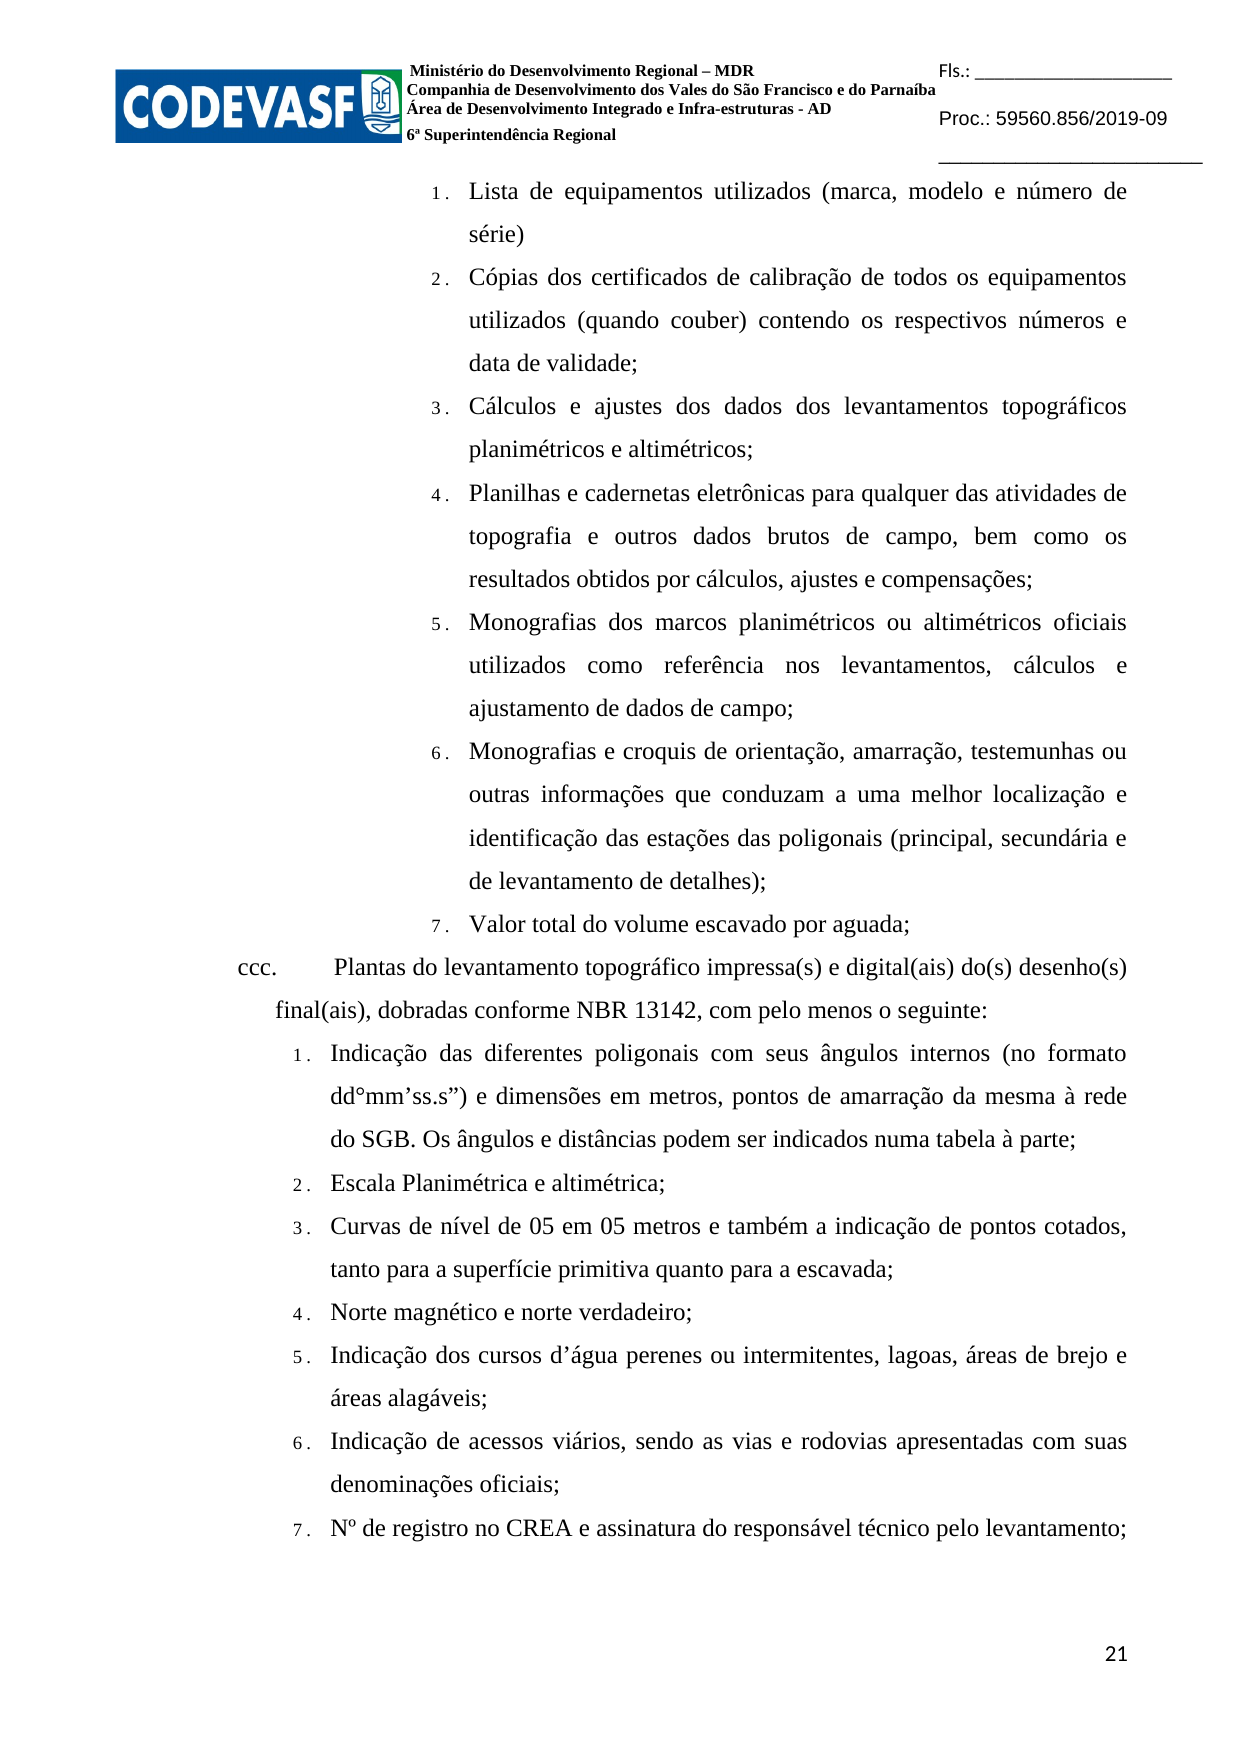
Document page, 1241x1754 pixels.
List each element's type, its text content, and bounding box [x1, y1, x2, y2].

list Cópias dos certificados de calibração de todos os equipamentos utilizados (quando couber) contendo os respectivos números e data de validade; [431, 262, 1128, 377]
list Curvas de nível de 05 em e também a indicação de pontos cotados, tanto para a superfície primitiva quanto para a escavada; [293, 1211, 1128, 1283]
list Valor total do volume escavado por aguada; [431, 909, 1128, 938]
list Indicação das diferentes poligonais com seus ângulos internos (no formato dd°mm’ss.s”) e dimensões em metros, pontos de amarração da mesma à rede do SGB. Os ângulos e distâncias podem ser indicados numa tabela à parte; [293, 1038, 1128, 1153]
list Indicação de acessos viários, sendo as vias e rodovias apresentadas com suas denominações oficiais; [293, 1426, 1128, 1498]
picture [115, 69, 402, 143]
list Escala Planimétrica e altimétrica; [293, 1168, 1128, 1196]
list Norte magnético e norte verdadeiro; [293, 1297, 1128, 1326]
list Indicação dos cursos d’água perenes ou intermitentes, lagoas, áreas de brejo e áreas alagáveis; [293, 1340, 1128, 1412]
list Nº de registro no CREA e assinatura do responsável técnico pelo levantamento; [293, 1513, 1128, 1541]
list Plantas do levantamento topográfico impressa(s) e digital(ais) do(s) desenho(s) final(ais), dobradas conforme NBR 13142, com pelo menos o seguinte: [237, 952, 1128, 1024]
list Cálculos e ajustes dos dados dos levantamentos topográficos planimétricos e altimétricos; [431, 391, 1128, 463]
list Planilhas e cadernetas eletrônicas para qualquer das atividades de topografia e outros dados brutos de campo, bem como os resultados obtidos por cálculos, ajustes e compensações; [431, 478, 1128, 593]
list Monografias dos marcos planimétricos ou altimétricos oficiais utilizados como referência nos levantamentos, cálculos e ajustamento de dados de campo; [431, 607, 1128, 722]
list Monografias e croquis de orientação, amarração, testemunhas ou outras informações que conduzam a uma melhor localização e identificação das estações das poligonais (principal, secundária e de levantamento de detalhes); [431, 736, 1128, 894]
list Lista de equipamentos utilizados (marca, modelo e número de série) [431, 150, 1128, 248]
